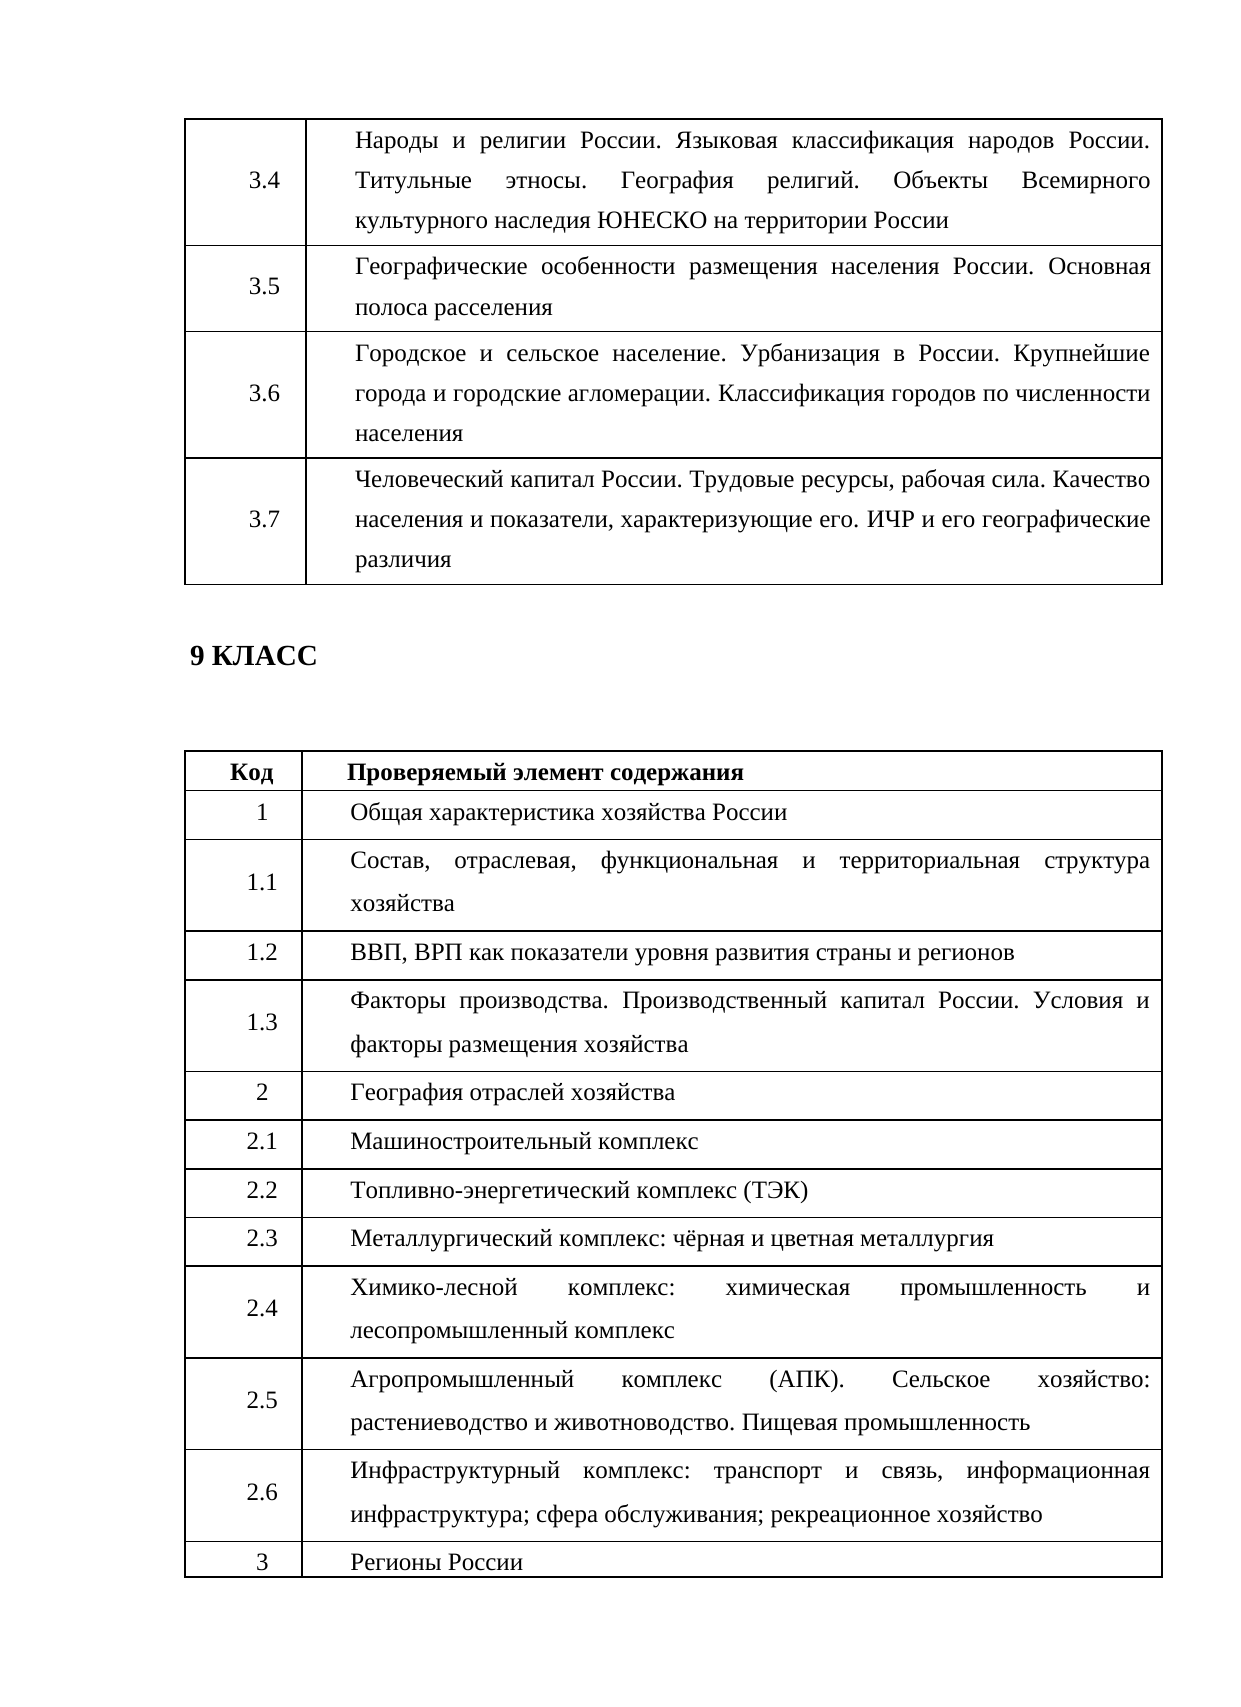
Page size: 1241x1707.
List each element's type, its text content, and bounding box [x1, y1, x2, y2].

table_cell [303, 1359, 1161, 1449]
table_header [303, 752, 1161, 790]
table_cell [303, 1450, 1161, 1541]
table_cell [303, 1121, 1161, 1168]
text 9 КЛАСС [190, 638, 1152, 672]
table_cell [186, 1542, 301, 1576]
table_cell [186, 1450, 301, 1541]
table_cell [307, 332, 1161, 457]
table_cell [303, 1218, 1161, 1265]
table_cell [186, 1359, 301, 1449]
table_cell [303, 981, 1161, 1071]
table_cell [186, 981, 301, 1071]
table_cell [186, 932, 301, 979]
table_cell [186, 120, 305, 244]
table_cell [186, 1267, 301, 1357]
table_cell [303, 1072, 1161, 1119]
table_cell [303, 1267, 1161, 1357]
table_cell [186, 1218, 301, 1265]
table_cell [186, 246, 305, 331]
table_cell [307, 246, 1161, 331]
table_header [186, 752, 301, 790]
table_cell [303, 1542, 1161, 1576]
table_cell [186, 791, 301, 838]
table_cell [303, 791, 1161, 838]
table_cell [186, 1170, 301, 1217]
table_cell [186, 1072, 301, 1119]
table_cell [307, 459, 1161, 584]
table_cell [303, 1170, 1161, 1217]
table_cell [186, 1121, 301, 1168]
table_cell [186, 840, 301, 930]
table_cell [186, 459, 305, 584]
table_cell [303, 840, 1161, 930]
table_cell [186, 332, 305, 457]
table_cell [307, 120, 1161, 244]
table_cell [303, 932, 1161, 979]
